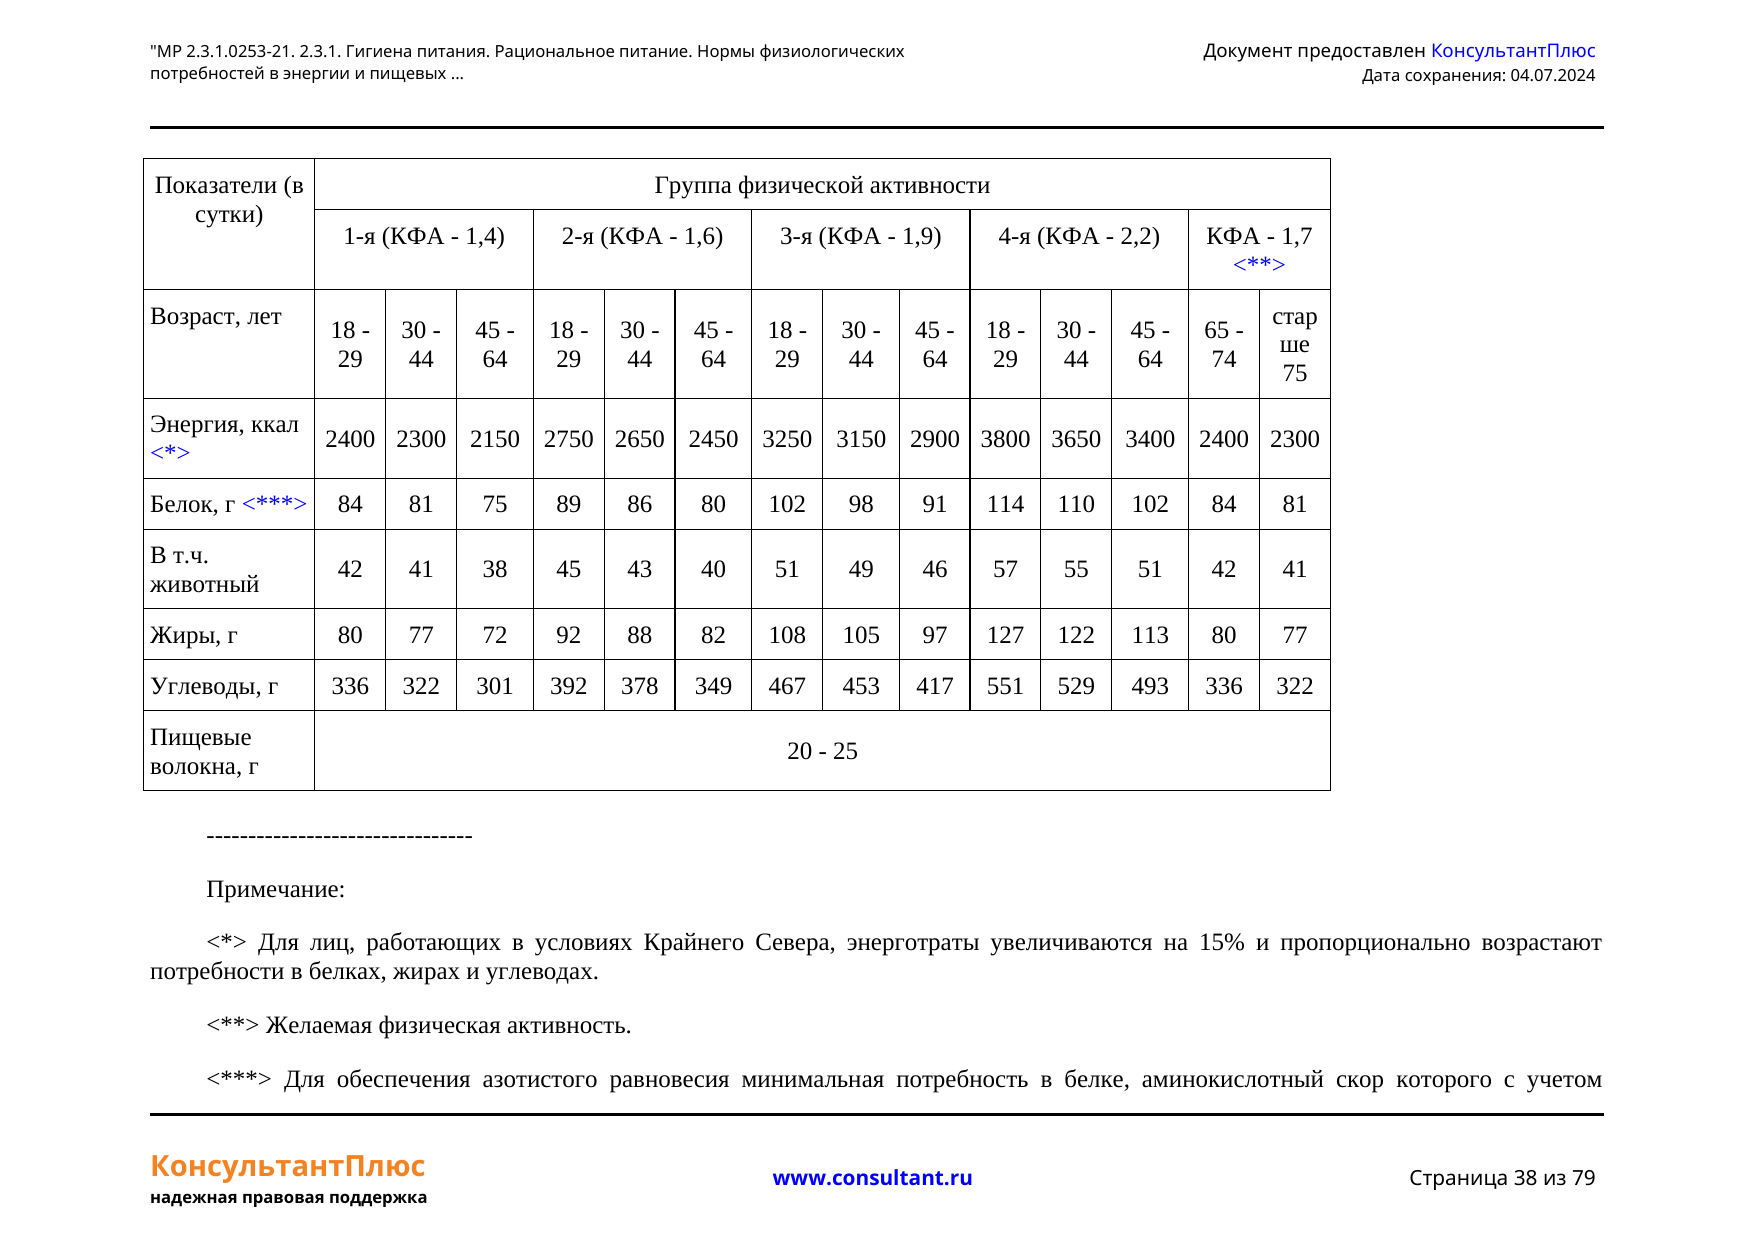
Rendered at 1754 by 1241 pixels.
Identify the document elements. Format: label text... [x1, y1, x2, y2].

table_cell 97 [900, 609, 969, 659]
table_cell 336 [315, 660, 385, 710]
table_cell 45 [534, 530, 604, 608]
table_cell 2900 [900, 399, 969, 477]
table_cell Белок, г <***> [144, 479, 314, 528]
table_cell 113 [1112, 609, 1188, 659]
table_cell 81 [386, 479, 456, 528]
table_cell 2750 [534, 399, 604, 477]
table_cell Пищевые волокна, г [144, 711, 314, 790]
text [150, 1064, 1604, 1092]
table_cell 1-я (КФА - 1,4) [315, 210, 533, 289]
table_cell 55 [1041, 530, 1111, 608]
table_cell 102 [752, 479, 822, 528]
table_cell 2-я (КФА - 1,6) [534, 210, 751, 289]
table_cell 18 - 29 [971, 290, 1040, 398]
table_cell 102 [1112, 479, 1188, 528]
table_cell 114 [971, 479, 1040, 528]
table_cell 45 - 64 [676, 290, 751, 398]
table_cell 18 - 29 [315, 290, 385, 398]
table_cell 2650 [605, 399, 674, 477]
table_cell 122 [1041, 609, 1111, 659]
table_cell 77 [1260, 609, 1330, 659]
table_cell 301 [457, 660, 533, 710]
table_cell Энергия, ккал <*> [144, 399, 314, 477]
table_cell 529 [1041, 660, 1111, 710]
table_cell 46 [900, 530, 969, 608]
table_cell 77 [386, 609, 456, 659]
table_cell 3250 [752, 399, 822, 477]
text -------------------------------- [150, 820, 1604, 849]
table_cell 4-я (КФА - 2,2) [971, 210, 1188, 289]
table_cell 88 [605, 609, 674, 659]
table_cell 467 [752, 660, 822, 710]
table_cell 3-я (КФА - 1,9) [752, 210, 969, 289]
table_cell 2300 [1260, 399, 1330, 477]
table_cell 75 [457, 479, 533, 528]
table_cell 108 [752, 609, 822, 659]
table_cell 127 [971, 609, 1040, 659]
table_cell 45 - 64 [1112, 290, 1188, 398]
table_cell 2400 [1189, 399, 1259, 477]
table_cell 30 - 44 [386, 290, 456, 398]
text <*> Для лиц, работающих в условиях Крайнего Севера, энерготраты увеличиваются на 15% и пропорционально возрастают потребности в белках, жирах и углеводах. [150, 927, 1604, 985]
table_cell 45 - 64 [900, 290, 969, 398]
table_cell 2300 [386, 399, 456, 477]
table_cell старше 75 [1260, 290, 1330, 398]
table_cell 65 - 74 [1189, 290, 1259, 398]
table_cell 2450 [676, 399, 751, 477]
table_cell 378 [605, 660, 674, 710]
table_cell 2150 [457, 399, 533, 477]
table_cell 49 [823, 530, 899, 608]
table_cell 80 [676, 479, 751, 528]
table_cell 51 [752, 530, 822, 608]
table_cell 81 [1260, 479, 1330, 528]
table_cell 38 [457, 530, 533, 608]
table_header Группа физической активности [315, 159, 1330, 209]
table_cell 84 [1189, 479, 1259, 528]
table_cell 57 [971, 530, 1040, 608]
table_cell 42 [1189, 530, 1259, 608]
table_cell 551 [971, 660, 1040, 710]
table_cell 40 [676, 530, 751, 608]
table_cell 41 [386, 530, 456, 608]
table_header Показатели (в сутки) [144, 159, 314, 289]
table_cell 80 [315, 609, 385, 659]
table_cell 105 [823, 609, 899, 659]
table_cell 30 - 44 [1041, 290, 1111, 398]
table_cell 98 [823, 479, 899, 528]
table_cell Жиры, г [144, 609, 314, 659]
table_cell 72 [457, 609, 533, 659]
table_cell 3800 [971, 399, 1040, 477]
table_cell 80 [1189, 609, 1259, 659]
table_cell 51 [1112, 530, 1188, 608]
table_cell 20 - 25 [315, 711, 1330, 790]
table_cell 18 - 29 [752, 290, 822, 398]
table_cell 3400 [1112, 399, 1188, 477]
table_cell 89 [534, 479, 604, 528]
table_cell 349 [676, 660, 751, 710]
table_cell 110 [1041, 479, 1111, 528]
table_cell 42 [315, 530, 385, 608]
table_cell Возраст, лет [144, 290, 314, 398]
table_cell 493 [1112, 660, 1188, 710]
text <**> Желаемая физическая активность. [150, 1010, 1604, 1039]
table_cell 322 [1260, 660, 1330, 710]
table_cell 453 [823, 660, 899, 710]
table_cell 30 - 44 [605, 290, 674, 398]
table_cell 92 [534, 609, 604, 659]
table_cell Углеводы, г [144, 660, 314, 710]
table_cell В т.ч. животный [144, 530, 314, 608]
table_cell 43 [605, 530, 674, 608]
table_cell 86 [605, 479, 674, 528]
table_cell 30 - 44 [823, 290, 899, 398]
table_cell 3150 [823, 399, 899, 477]
table_cell 82 [676, 609, 751, 659]
table_cell КФА - 1,7 <**> [1189, 210, 1330, 289]
table_cell 91 [900, 479, 969, 528]
table_cell 322 [386, 660, 456, 710]
table_cell 18 - 29 [534, 290, 604, 398]
table_cell 336 [1189, 660, 1259, 710]
table_cell 392 [534, 660, 604, 710]
table_cell 417 [900, 660, 969, 710]
table_cell 84 [315, 479, 385, 528]
table_cell 41 [1260, 530, 1330, 608]
table_cell 2400 [315, 399, 385, 477]
table_cell 45 - 64 [457, 290, 533, 398]
table_cell 3650 [1041, 399, 1111, 477]
text Примечание: [150, 874, 1604, 902]
